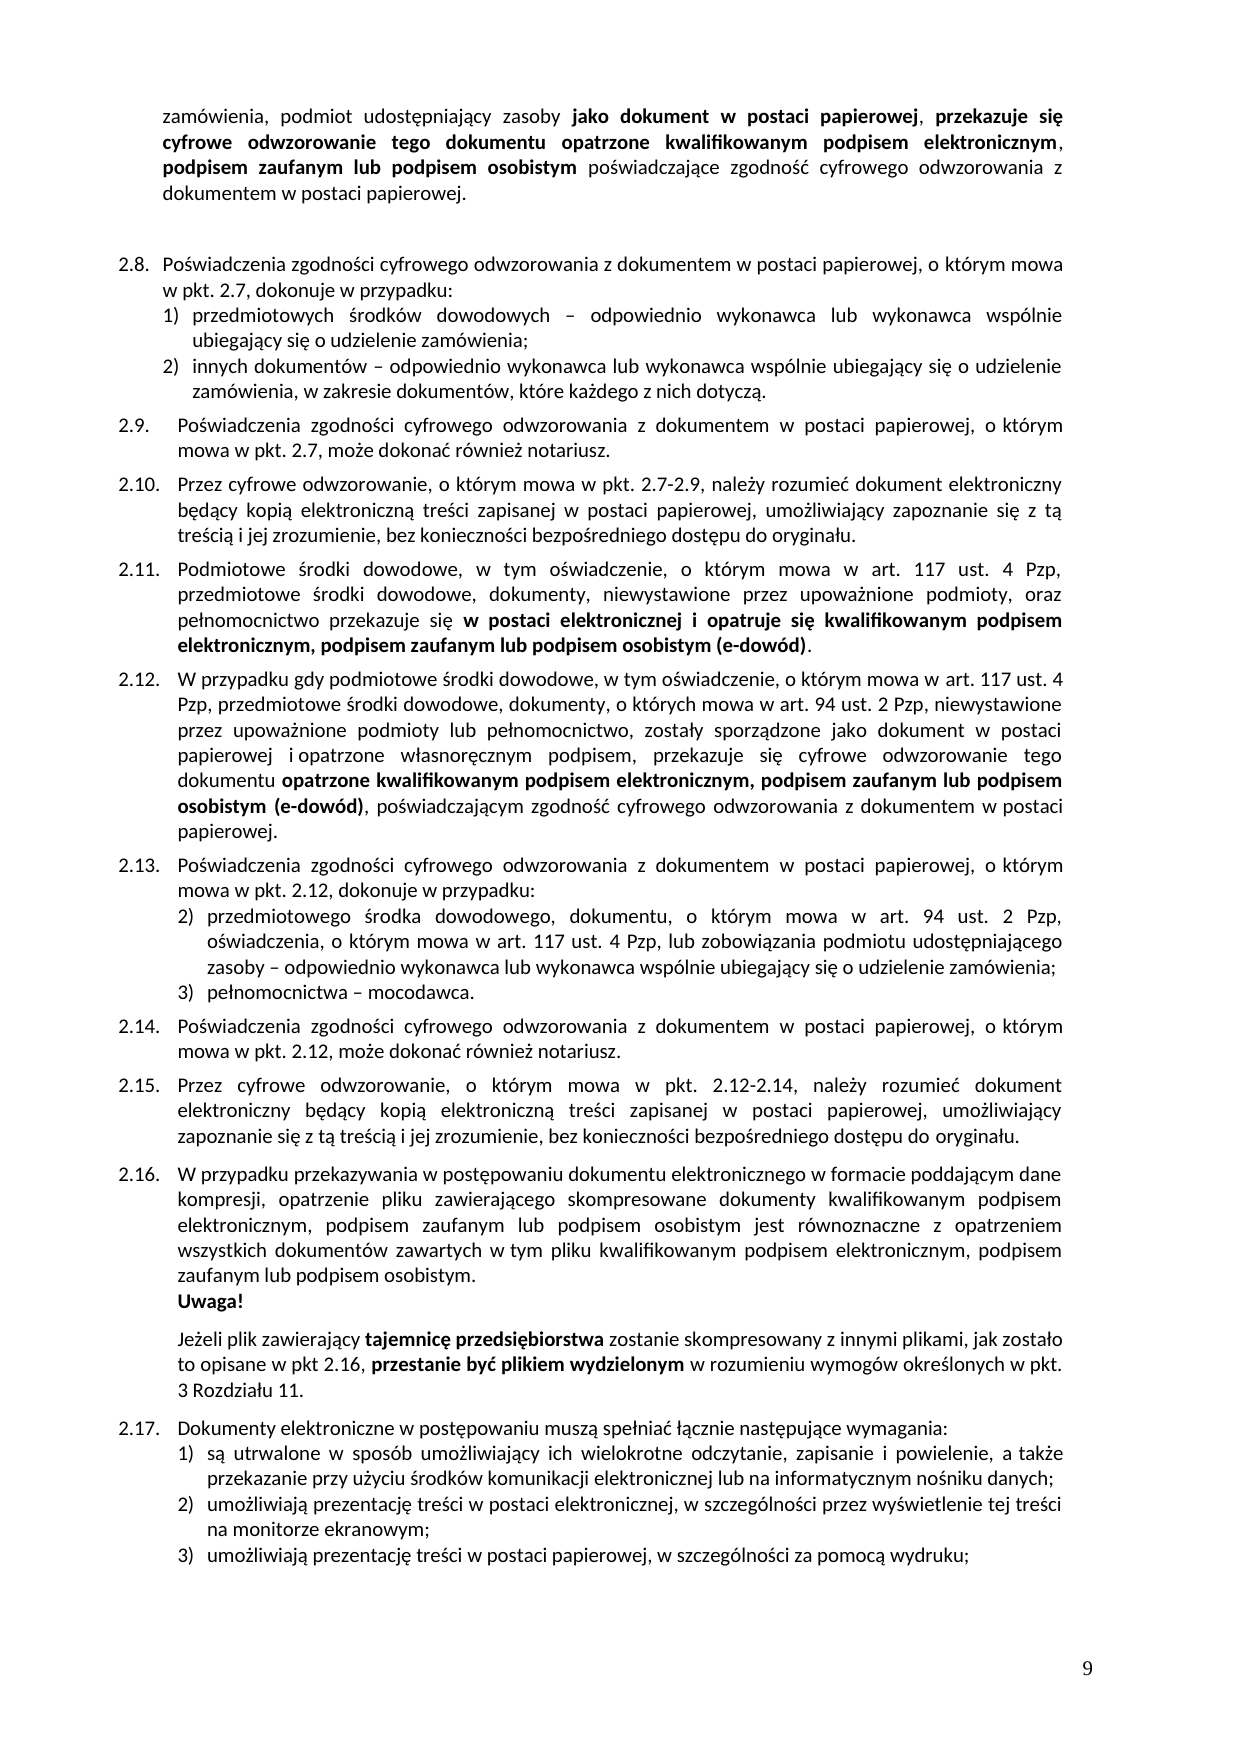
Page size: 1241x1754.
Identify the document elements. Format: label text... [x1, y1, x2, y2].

text 2.17. Dokumenty elektroniczne w postępowaniu muszą spełniać łącznie następujące wymagania: [118, 1415, 1063, 1440]
text Uwaga! [177, 1288, 1063, 1313]
text 2.9. Poświadczenia zgodności cyfrowego odwzorowania z dokumentem w postaci papierowej, o którym mowa w pkt. 2.7, może dokonać również notariusz. [118, 412, 1063, 463]
text 2.10. Przez cyfrowe odwzorowanie, o którym mowa w pkt. 2.7-2.9, należy rozumieć dokument elektroniczny będący kopią elektroniczną treści zapisanej w postaci papierowej, umożliwiający zapoznanie się z tą treścią i jej zrozumienie, bez konieczności bezpośredniego dostępu do oryginału. [118, 471, 1063, 548]
text Jeżeli plik zawierający tajemnicę przedsiębiorstwa zostanie skompresowany z innymi plikami, jak zostało to opisane w pkt 2.16, przestanie być plikiem wydzielonym w rozumieniu wymogów określonych w pkt. 3 Rozdziału 11. [177, 1326, 1063, 1402]
text 3) pełnomocnictwa – mocodawca. [177, 979, 1063, 1005]
text 2.14. Poświadczenia zgodności cyfrowego odwzorowania z dokumentem w postaci papierowej, o którym mowa w pkt. 2.12, może dokonać również notariusz. [118, 1013, 1063, 1064]
text 2.15. Przez cyfrowe odwzorowanie, o którym mowa w pkt. 2.12-2.14, należy rozumieć dokument elektroniczny będący kopią elektroniczną treści zapisanej w postaci papierowej, umożliwiający zapoznanie się z tą treścią i jej zrozumienie, bez konieczności bezpośredniego dostępu do oryginału. [118, 1072, 1063, 1148]
text 1) są utrwalone w sposób umożliwiający ich wielokrotne odczytanie, zapisanie i powielenie, a także przekazanie przy użyciu środków komunikacji elektronicznej lub na informatycznym nośniku danych; [177, 1440, 1063, 1491]
text 2.16. W przypadku przekazywania w postępowaniu dokumentu elektronicznego w formacie poddającym dane kompresji, opatrzenie pliku zawierającego skompresowane dokumenty kwalifikowanym podpisem elektronicznym, podpisem zaufanym lub podpisem osobistym jest równoznaczne z opatrzeniem wszystkich dokumentów zawartych w tym pliku kwalifikowanym podpisem elektronicznym, podpisem zaufanym lub podpisem osobistym. [118, 1161, 1063, 1288]
text 2) umożliwiają prezentację treści w postaci elektronicznej, w szczególności przez wyświetlenie tej treści na monitorze ekranowym; [177, 1491, 1063, 1542]
text 2.11. Podmiotowe środki dowodowe, w tym oświadczenie, o którym mowa w art. 117 ust. 4 Pzp, przedmiotowe środki dowodowe, dokumenty, niewystawione przez upoważnione podmioty, oraz pełnomocnictwo przekazuje się w postaci elektronicznej i opatruje się kwalifikowanym podpisem elektronicznym, podpisem zaufanym lub podpisem osobistym (e-dowód). [118, 556, 1063, 658]
text 2.12. W przypadku gdy podmiotowe środki dowodowe, w tym oświadczenie, o którym mowa w art. 117 ust. 4 Pzp, przedmiotowe środki dowodowe, dokumenty, o których mowa w art. 94 ust. 2 Pzp, niewystawione przez upoważnione podmioty lub pełnomocnictwo, zostały sporządzone jako dokument w postaci papierowej i opatrzone własnoręcznym podpisem, przekazuje się cyfrowe odwzorowanie tego dokumentu opatrzone kwalifikowanym podpisem elektronicznym, podpisem zaufanym lub podpisem osobistym (e-dowód), poświadczającym zgodność cyfrowego odwzorowania z dokumentem w postaci papierowej. [118, 666, 1063, 844]
text 2.8. Poświadczenia zgodności cyfrowego odwzorowania z dokumentem w postaci papierowej, o którym mowa w pkt. 2.7, dokonuje w przypadku: [118, 251, 1063, 302]
text 2.13. Poświadczenia zgodności cyfrowego odwzorowania z dokumentem w postaci papierowej, o którym mowa w pkt. 2.12, dokonuje w przypadku: [118, 852, 1063, 903]
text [118, 103, 1063, 205]
text 3) umożliwiają prezentację treści w postaci papierowej, w szczególności za pomocą wydruku; [177, 1542, 1063, 1567]
text 1) przedmiotowych środków dowodowych – odpowiednio wykonawca lub wykonawca wspólnie ubiegający się o udzielenie zamówienia; [162, 302, 1063, 353]
text 2) innych dokumentów – odpowiednio wykonawca lub wykonawca wspólnie ubiegający się o udzielenie zamówienia, w zakresie dokumentów, które każdego z nich dotyczą. [162, 353, 1063, 404]
text 2) przedmiotowego środka dowodowego, dokumentu, o którym mowa w art. 94 ust. 2 Pzp, oświadczenia, o którym mowa w art. 117 ust. 4 Pzp, lub zobowiązania podmiotu udostępniającego zasoby – odpowiednio wykonawca lub wykonawca wspólnie ubiegający się o udzielenie zamówienia; [177, 903, 1063, 979]
